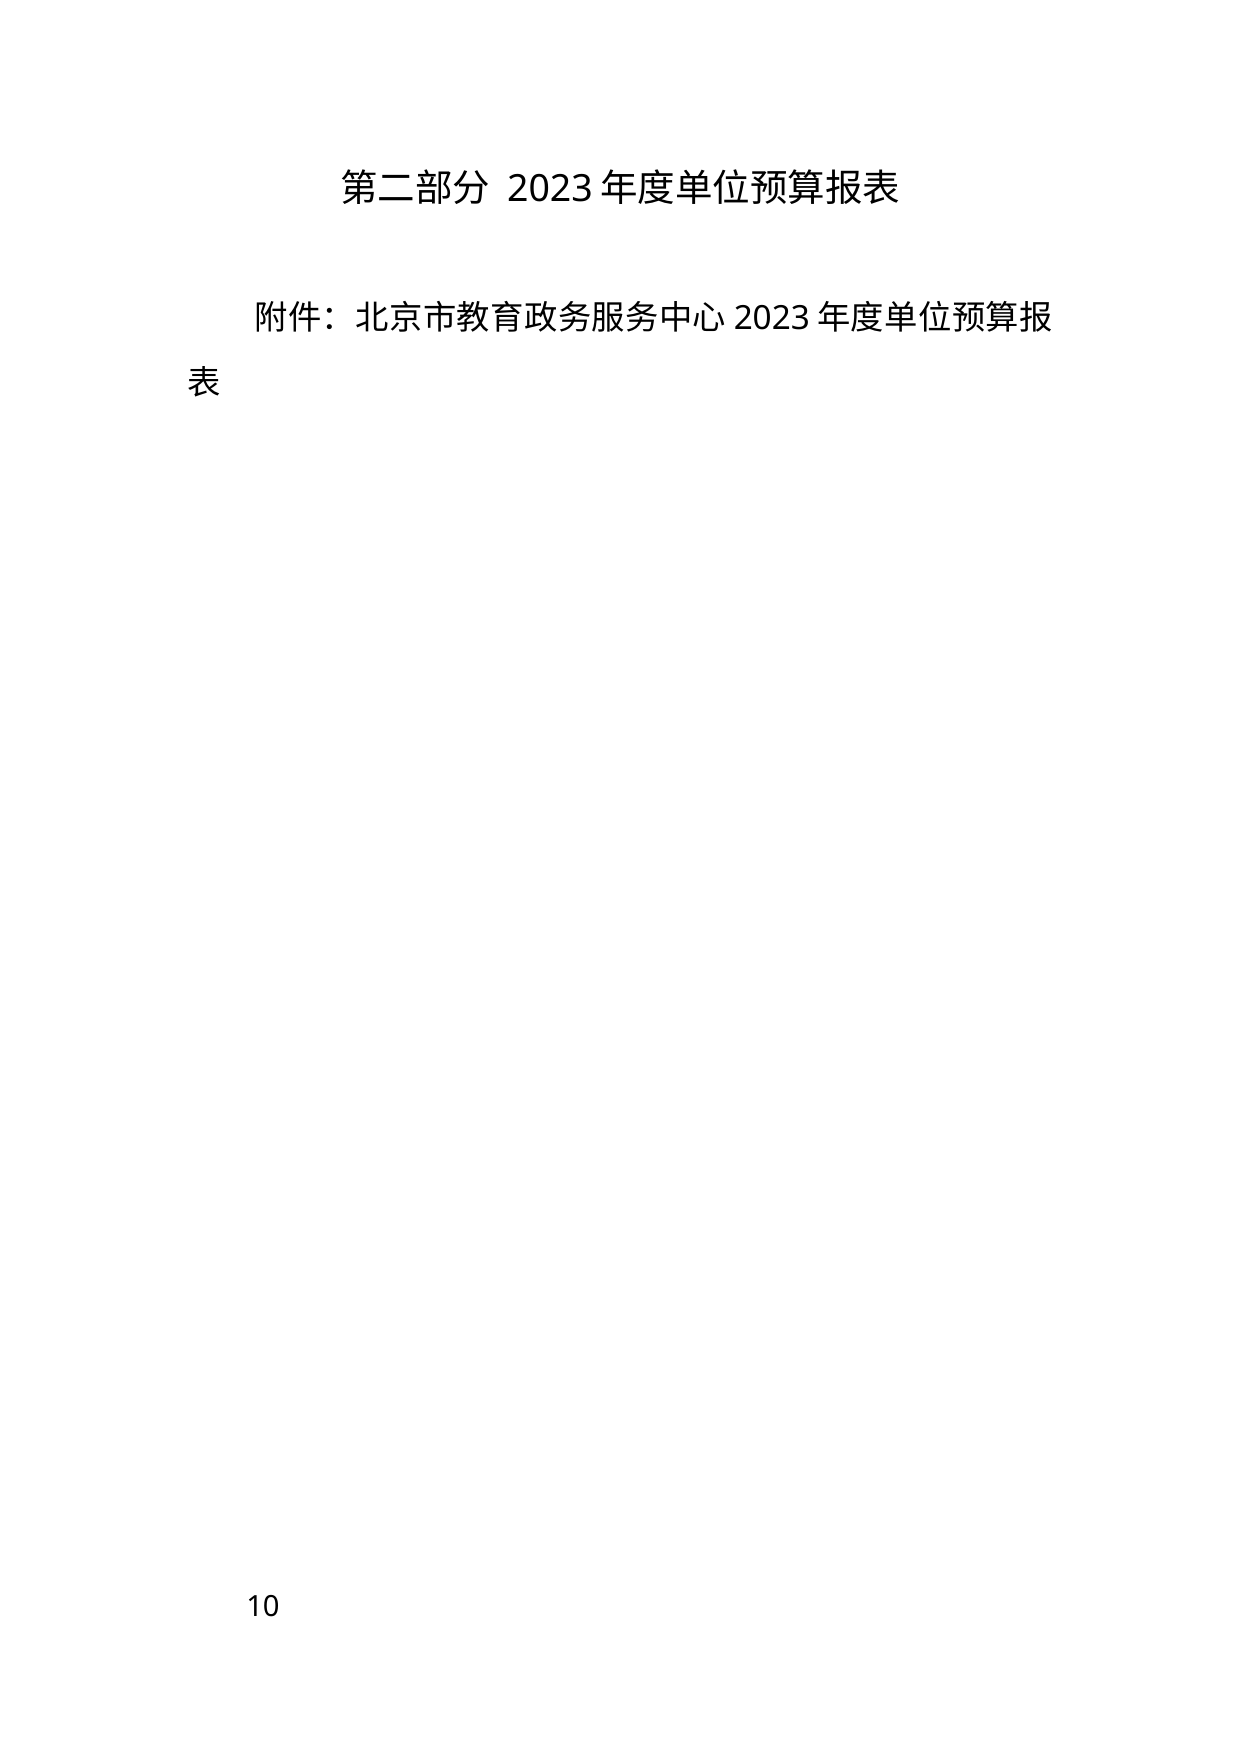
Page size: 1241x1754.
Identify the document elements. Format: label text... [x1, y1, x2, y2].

text 附件：北京市教育政务服务中心2023年度单位预算报表 [187, 283, 1053, 413]
text 第二部分 2023年度单位预算报表 [187, 153, 1053, 218]
